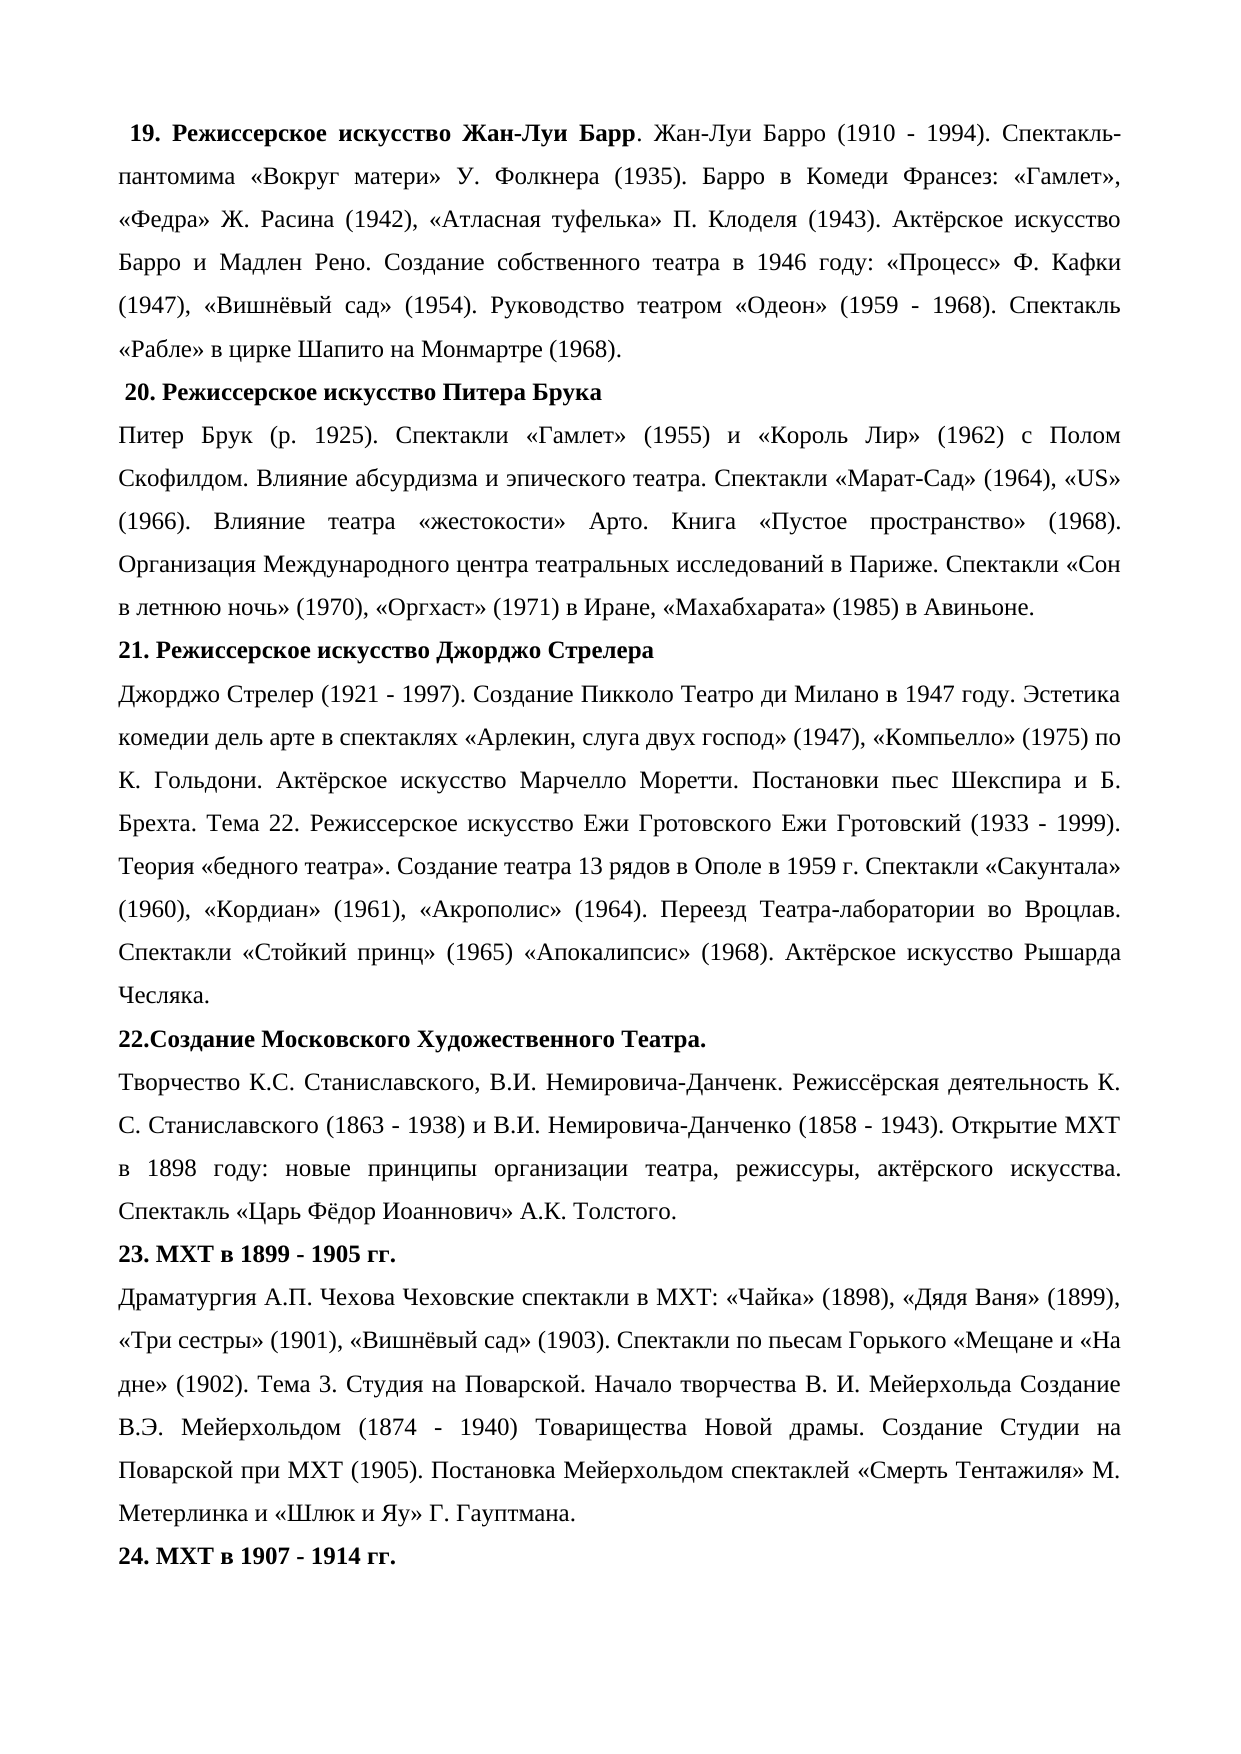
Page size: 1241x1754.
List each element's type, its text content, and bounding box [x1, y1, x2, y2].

text 23. МХТ в 1899 - 1905 гг. [118, 1239, 1122, 1268]
text 21. Режиссерское искусство Джорджо Стрелера [118, 636, 1122, 664]
text Питер Брук (р. 1925). Спектакли «Гамлет» (1955) и «Король Лир» (1962) с Полом Скофилдом. Влияние абсурдизма и эпического театра. Спектакли «Марат-Сад» (1964), «US» (1966). Влияние театра «жестокости» Арто. Книга «Пустое пространство» (1968). Организация Международного центра театральных исследований в Париже. Спектакли «Сон в летнюю ночь» (1970), «Оргхаст» (1971) в Иране, «Махабхарата» (1985) в Авиньоне. [118, 420, 1122, 621]
text Джорджо Стрелер (1921 - 1997). Создание Пикколо Театро ди Милано в 1947 году. Эстетика комедии дель арте в спектаклях «Арлекин, слуга двух господ» (1947), «Компьелло» (1975) по К. Гольдони. Актёрское искусство Марчелло Моретти. Постановки пьес Шекспира и Б. Брехта. Тема 22. Режиссерское искусство Ежи Гротовского Ежи Гротовский (1933 - 1999). Теория «бедного театра». Создание театра 13 рядов в Ополе в 1959 г. Спектакли «Сакунтала» (1960), «Кордиан» (1961), «Акрополис» (1964). Переезд Театра-лаборатории во Вроцлав. Спектакли «Стойкий принц» (1965) «Апокалипсис» (1968). Актёрское искусство Рышарда Чесляка. [118, 679, 1122, 1009]
text 19. Режиссерское искусство Жан-Луи Барр. Жан-Луи Барро (1910 - 1994). Спектакль-пантомима «Вокруг матери» У. Фолкнера (1935). Барро в Комеди Франсез: «Гамлет», «Федра» Ж. Расина (1942), «Атласная туфелька» П. Клоделя (1943). Актёрское искусство Барро и Мадлен Рено. Создание собственного театра в 1946 году: «Процесс» Ф. Кафки (1947), «Вишнёвый сад» (1954). Руководство театром «Одеон» (1959 - 1968). Спектакль «Рабле» в цирке Шапито на Монмартре (1968). [118, 118, 1122, 362]
text Творчество К.С. Станиславского, В.И. Немировича-Данченк. Режиссёрская деятельность К. С. Станиславского (1863 - 1938) и В.И. Немировича-Данченко (1858 - 1943). Открытие МХТ в 1898 году: новые принципы организации театра, режиссуры, актёрского искусства. Спектакль «Царь Фёдор Иоаннович» А.К. Толстого. [118, 1067, 1122, 1225]
text Драматургия А.П. Чехова Чеховские спектакли в МХТ: «Чайка» (1898), «Дядя Ваня» (1899), «Три сестры» (1901), «Вишнёвый сад» (1903). Спектакли по пьесам Горького «Мещане и «На дне» (1902). Тема 3. Студия на Поварской. Начало творчества В. И. Мейерхольда Создание В.Э. Мейерхольдом (1874 - 1940) Товарищества Новой драмы. Создание Студии на Поварской при МХТ (1905). Постановка Мейерхольдом спектаклей «Смерть Тентажиля» М. Метерлинка и «Шлюк и Яу» Г. Гауптмана. [118, 1282, 1122, 1527]
text 22.Создание Московского Художественного Театра. [118, 1024, 1122, 1052]
text 20. Режиссерское искусство Питера Брука [118, 377, 1122, 406]
text 24. МХТ в 1907 - 1914 гг. [118, 1541, 1122, 1570]
